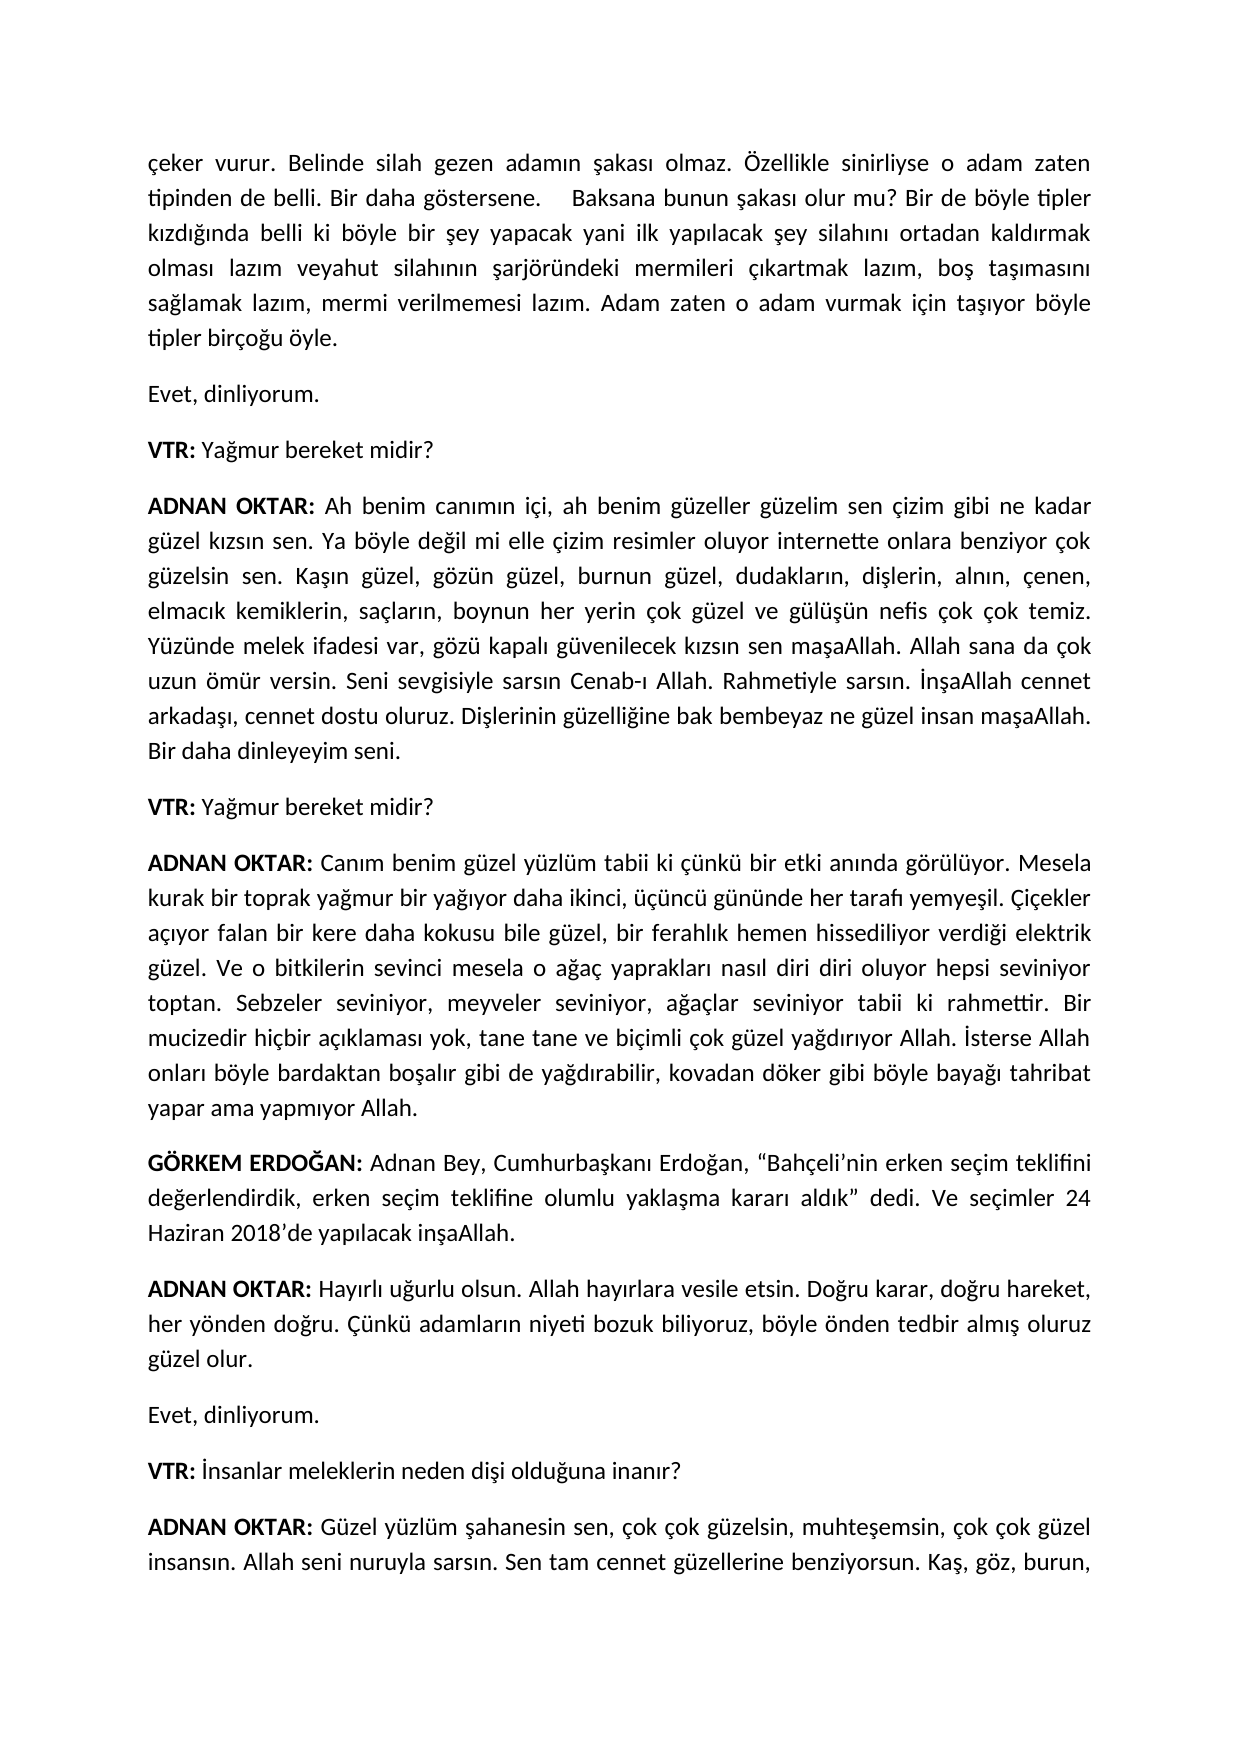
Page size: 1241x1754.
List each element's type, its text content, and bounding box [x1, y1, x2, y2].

text VTR: İnsanlar meleklerin neden dişi olduğuna inanır? [148, 1455, 1093, 1486]
text VTR: Yağmur bereket midir? [148, 791, 1093, 821]
text ADNAN OKTAR: Hayırlı uğurlu olsun. Allah hayırlara vesile etsin. Doğru karar, doğru hareket, her yönden doğru. Çünkü adamların niyeti bozuk biliyoruz, böyle önden tedbir almış oluruz güzel olur. [148, 1273, 1093, 1374]
text GÖRKEM ERDOĞAN: Adnan Bey, Cumhurbaşkanı Erdoğan, “Bahçeli’nin erken seçim teklifini değerlendirdik, erken seçim teklifine olumlu yaklaşma kararı aldık” dedi. Ve seçimler 24 Haziran 2018’de yapılacak inşaAllah. [148, 1148, 1093, 1248]
text Evet, dinliyorum. [148, 1399, 1093, 1430]
text ADNAN OKTAR: Ah benim canımın içi, ah benim güzeller güzelim sen çizim gibi ne kadar güzel kızsın sen. Ya böyle değil mi elle çizim resimler oluyor internette onlara benziyor çok güzelsin sen. Kaşın güzel, gözün güzel, burnun güzel, dudakların, dişlerin, alnın, çenen, elmacık kemiklerin, saçların, boynun her yerin çok güzel ve gülüşün nefis çok çok temiz. Yüzünde melek ifadesi var, gözü kapalı güvenilecek kızsın sen maşaAllah. Allah sana da çok uzun ömür versin. Seni sevgisiyle sarsın Cenab-ı Allah. Rahmetiyle sarsın. İnşaAllah cennet arkadaşı, cennet dostu oluruz. Dişlerinin güzelliğine bak bembeyaz ne güzel insan maşaAllah. Bir daha dinleyeyim seni. [148, 490, 1093, 766]
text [148, 148, 1093, 353]
text Evet, dinliyorum. [148, 378, 1093, 409]
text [148, 1511, 1093, 1576]
text VTR: Yağmur bereket midir? [148, 434, 1093, 465]
text ADNAN OKTAR: Canım benim güzel yüzlüm tabii ki çünkü bir etki anında görülüyor. Mesela kurak bir toprak yağmur bir yağıyor daha ikinci, üçüncü gününde her tarafı yemyeşil. Çiçekler açıyor falan bir kere daha kokusu bile güzel, bir ferahlık hemen hissediliyor verdiği elektrik güzel. Ve o bitkilerin sevinci mesela o ağaç yaprakları nasıl diri diri oluyor hepsi seviniyor toptan. Sebzeler seviniyor, meyveler seviniyor, ağaçlar seviniyor tabii ki rahmettir. Bir mucizedir hiçbir açıklaması yok, tane tane ve biçimli çok güzel yağdırıyor Allah. İsterse Allah onları böyle bardaktan boşalır gibi de yağdırabilir, kovadan döker gibi böyle bayağı tahribat yapar ama yapmıyor Allah. [148, 847, 1093, 1122]
